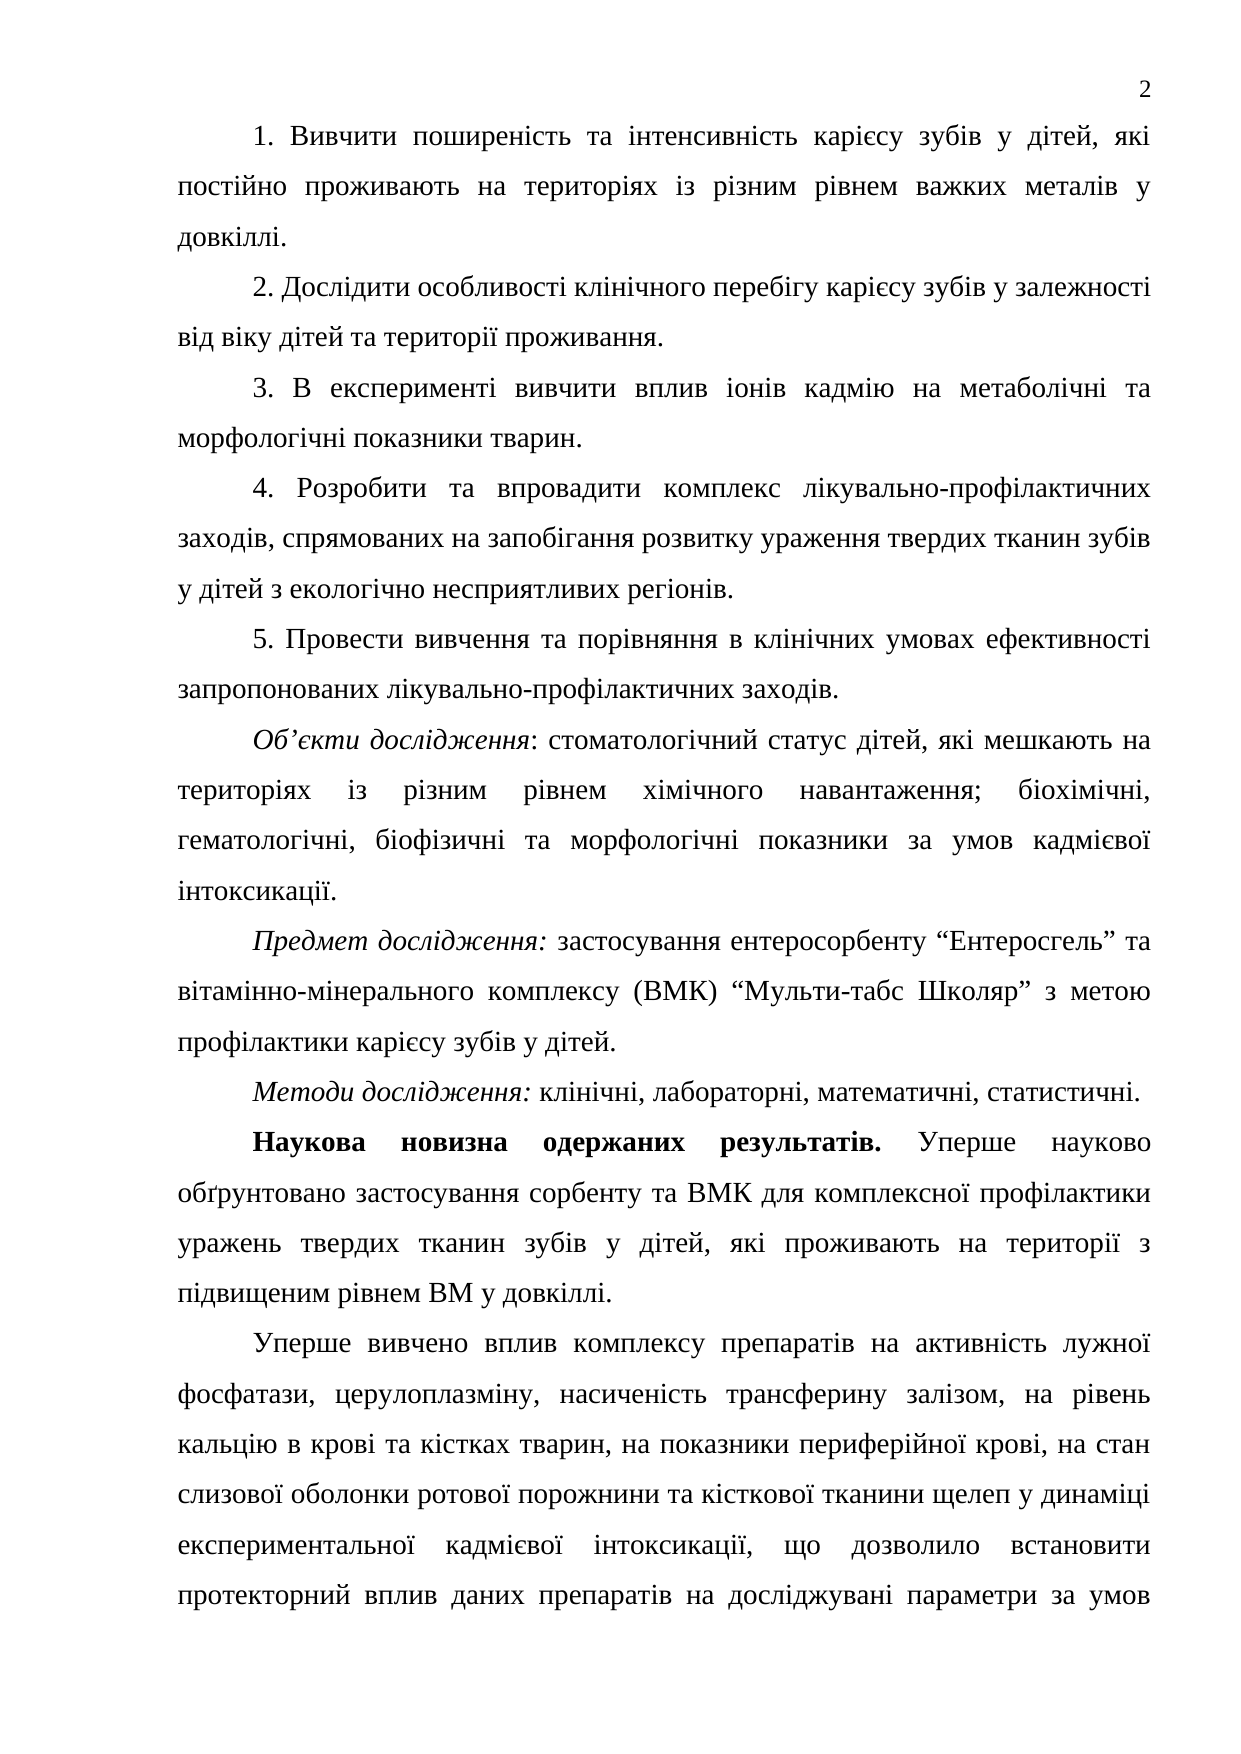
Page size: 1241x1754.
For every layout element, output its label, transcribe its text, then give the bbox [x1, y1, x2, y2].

text 1. Вивчити поширеність та інтенсивність карієсу зубів у дітей, які постійно проживають на територіях із різним рівнем важких металів у довкіллі. [177, 118, 1152, 252]
text Методи дослідження: клінічні, лабораторні, математичні, статистичні. [177, 1074, 1152, 1108]
text Об’єкти дослідження: стоматологічний статус дітей, які мешкають на територіях із різним рівнем хімічного навантаження; біохімічні, гематологічні, біофізичні та морфологічні показники за умов кадмієвої інтоксикації. [177, 722, 1152, 906]
text Предмет дослідження: застосування ентеросорбенту “Ентеросгель” та вітамінно-мінерального комплексу (ВМК) “Мульти-табс Школяр” з метою профілактики карієсу зубів у дітей. [177, 923, 1152, 1057]
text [177, 1326, 1152, 1611]
text 5. Провести вивчення та порівняння в клінічних умовах ефективності запропонованих лікувально-профілактичних заходів. [177, 621, 1152, 705]
text 4. Розробити та впровадити комплекс лікувально-профілактичних заходів, спрямованих на запобігання розвитку ураження твердих тканин зубів у дітей з екологічно несприятливих регіонів. [177, 470, 1152, 604]
text 2. Дослідити особливості клінічного перебігу карієсу зубів у залежності від віку дітей та території проживання. [177, 269, 1152, 353]
text Наукова новизна одержаних результатів. Уперше науково обґрунтовано застосування сорбенту та ВМК для комплексної профілактики уражень твердих тканин зубів у дітей, які проживають на території з підвищеним рівнем ВМ у довкіллі. [177, 1124, 1152, 1309]
text 3. В експерименті вивчити вплив іонів кадмію на метаболічні та морфологічні показники тварин. [177, 370, 1152, 453]
